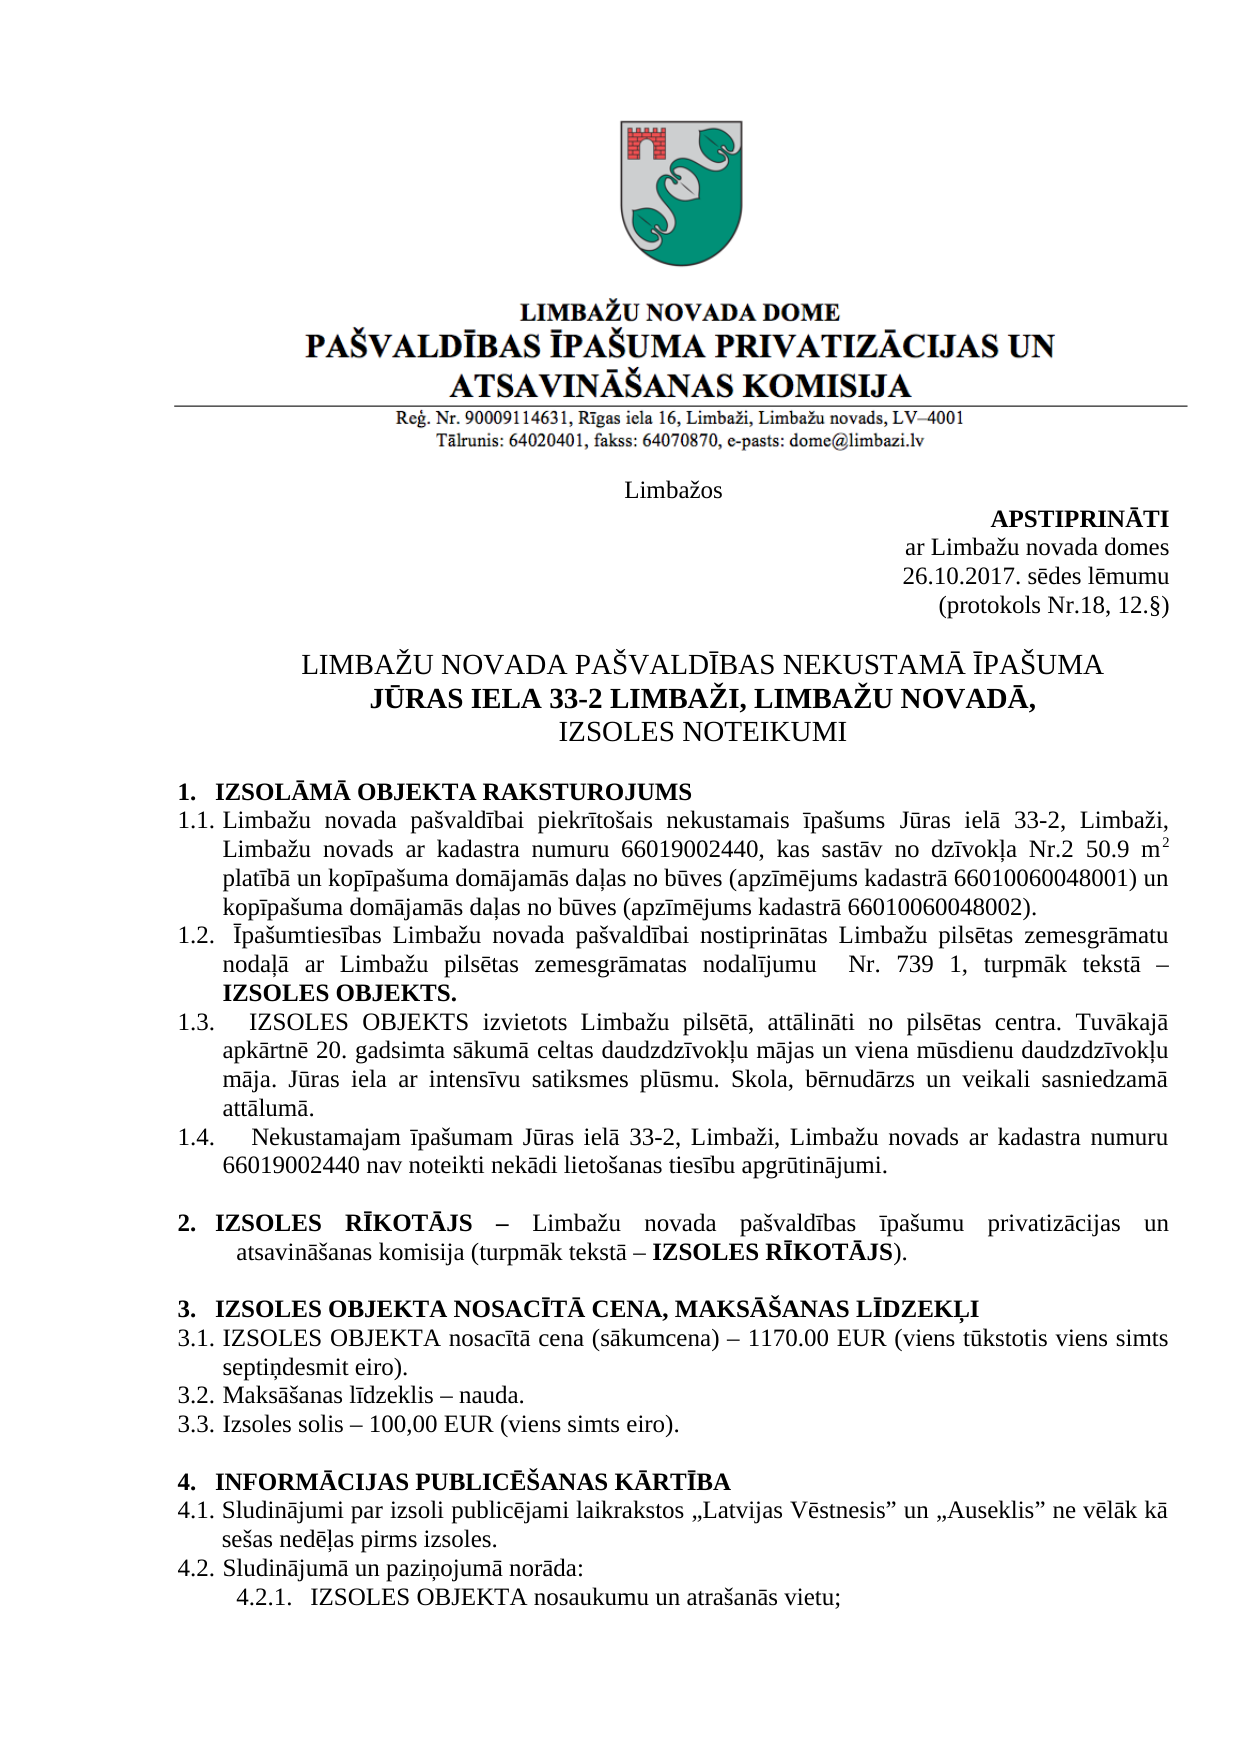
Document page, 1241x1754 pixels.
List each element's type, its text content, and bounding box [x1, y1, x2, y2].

text IZSOLES NOTEIKUMI [177, 714, 1169, 748]
list Īpašumtiesības Limbažu novada pašvaldībai nostiprinātas Limbažu pilsētas zemesgrāmatu nodaļā ar Limbažu pilsētas zemesgrāmatas nodalījumu Nr. 739 1, turpmāk tekstā – IZSOLES OBJEKTS. [177, 921, 1169, 1007]
list INFORMĀCIJAS PUBLICĒŠANAS KĀRTĪBA [177, 1467, 1169, 1496]
list IZSOLES OBJEKTA NOSACĪTĀ CENA, MAKSĀŠANAS LĪDZEKĻI [177, 1294, 1169, 1323]
list IZSOLES RĪKOTĀJS – Limbažu novada pašvaldības īpašumu privatizācijas un atsavināšanas komisija (turpmāk tekstā – IZSOLES RĪKOTĀJS). [177, 1208, 1169, 1266]
list Maksāšanas līdzeklis – nauda. [177, 1381, 1169, 1409]
list Limbažu novada pašvaldībai piekrītošais nekustamais īpašums Jūras ielā 33-2, Limbaži, Limbažu novads ar kadastra numuru 66019002440, kas sastāv no dzīvokļa Nr.2 50.9 m2 platībā un kopīpašuma domājamās daļas no būves (apzīmējums kadastrā 66010060048001) un kopīpašuma domājamās daļas no būves (apzīmējums kadastrā 66010060048002). [177, 806, 1169, 921]
list IZSOLĀMĀ OBJEKTA RAKSTUROJUMS [177, 777, 1169, 806]
list Izsoles solis – 100,00 EUR (viens simts eiro). [177, 1409, 1169, 1438]
list IZSOLES OBJEKTS izvietots Limbažu pilsētā, attālināti no pilsētas centra. Tuvākajā apkārtnē 20. gadsimta sākumā celtas daudzdzīvokļu mājas un viena mūsdienu daudzdzīvokļu māja. Jūras iela ar intensīvu satiksmes plūsmu. Skola, bērnudārzs un veikali sasniedzamā attālumā. [177, 1007, 1169, 1122]
list IZSOLES OBJEKTA nosacītā cena (sākumcena) – 1170.00 EUR (viens tūkstotis viens simts septiņdesmit eiro). [177, 1323, 1169, 1381]
list Sludinājumā un paziņojumā norāda: [177, 1553, 1169, 1582]
list IZSOLES OBJEKTA nosaukumu un atrašanās vietu; [236, 1582, 1169, 1611]
text (protokols Nr.18, 12.§) [177, 590, 1169, 619]
text limbažu NOVADA pašvaldības NEKUSTAMĀ ĪPAŠUMA [177, 647, 1169, 681]
picture [0, 1, 1236, 452]
text Limbažos [177, 452, 1169, 504]
text ar Limbažu novada domes [477, 532, 1169, 561]
text 26.10.2017. sēdes lēmumu [177, 561, 1169, 590]
list Sludinājumi par izsoli publicējami laikrakstos „Latvijas Vēstnesis” un „Auseklis” ne vēlāk kā sešas nedēļas pirms izsoles. [177, 1496, 1169, 1553]
list Nekustamajam īpašumam Jūras ielā 33-2, Limbaži, Limbažu novads ar kadastra numuru 66019002440 nav noteikti nekādi lietošanas tiesību apgrūtinājumi. [177, 1122, 1169, 1179]
text JŪRAS IELA 33-2 LIMBAŽI, limbažu novadā, [177, 681, 1169, 714]
text APSTIPRINĀTI [852, 504, 1169, 532]
